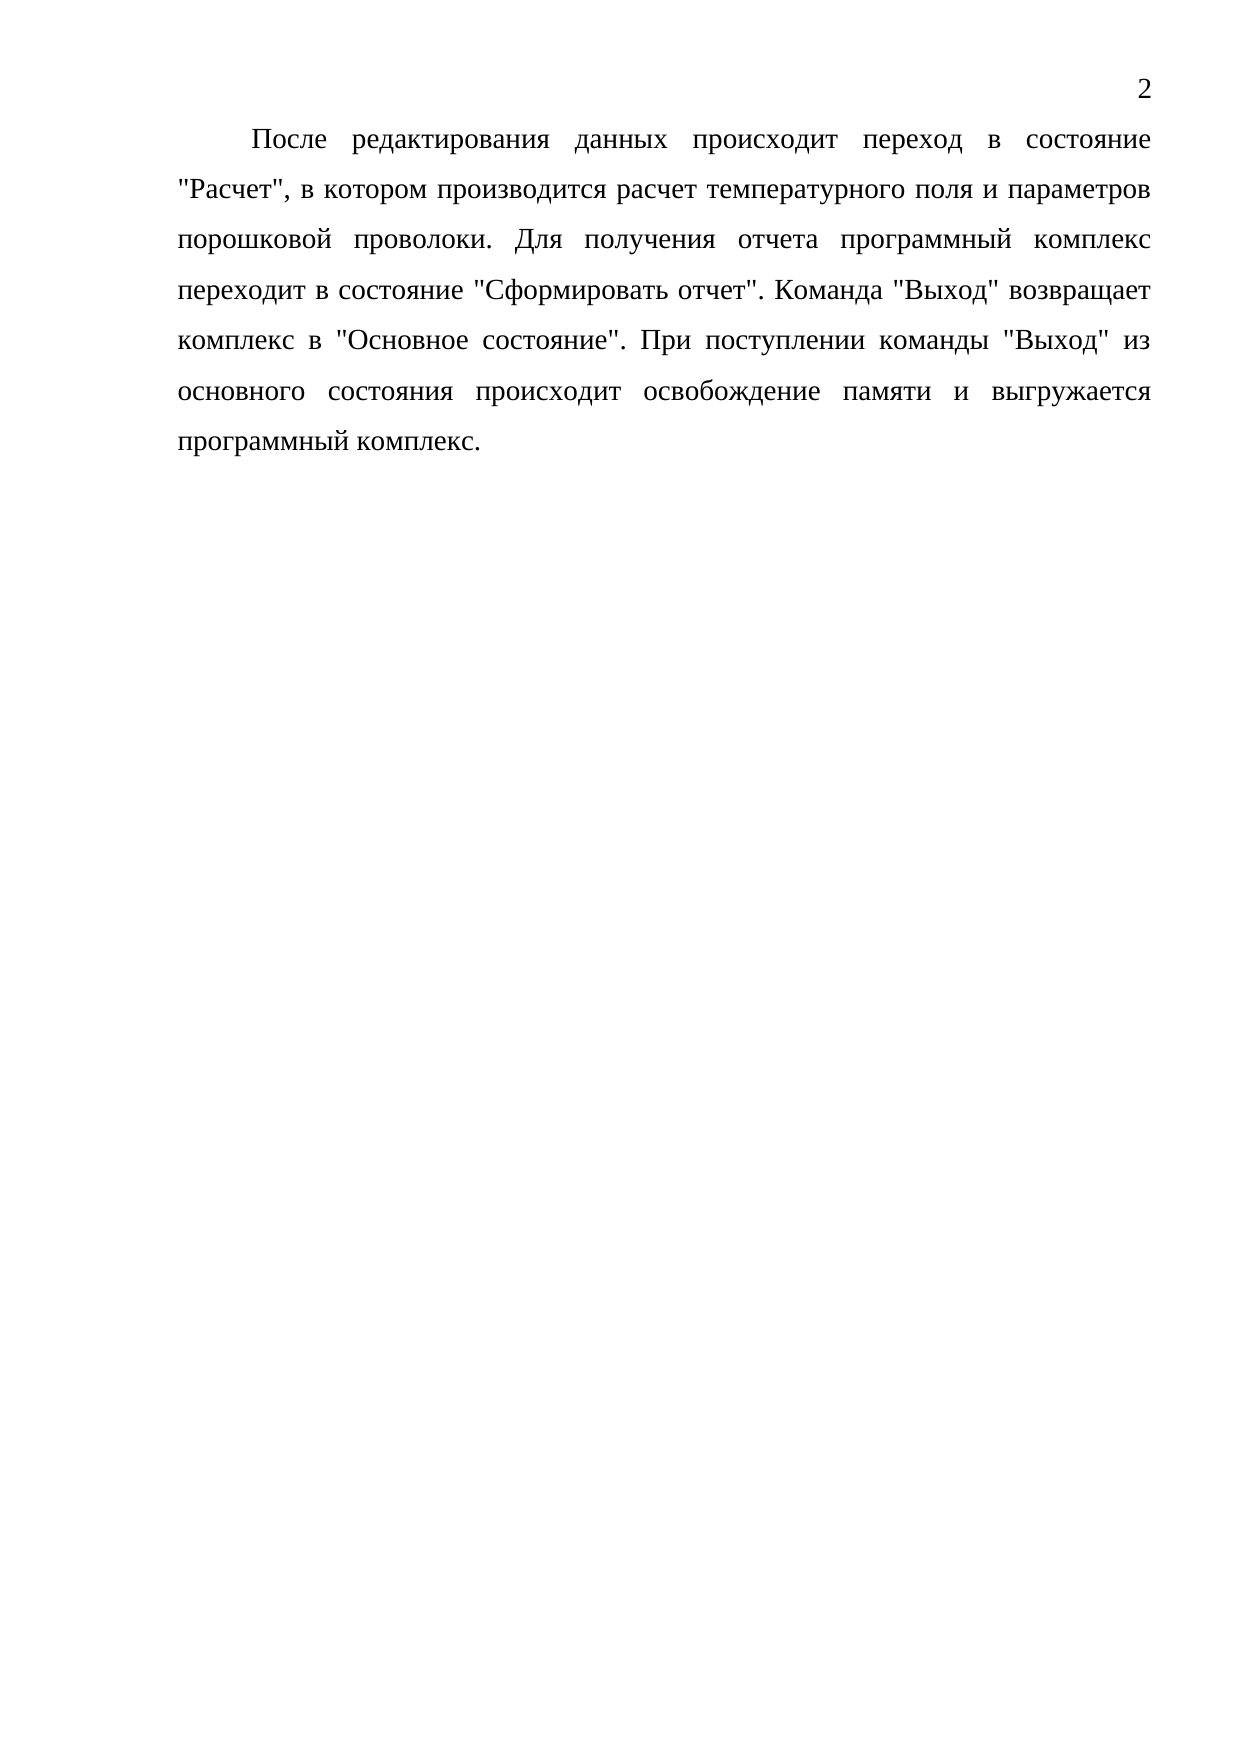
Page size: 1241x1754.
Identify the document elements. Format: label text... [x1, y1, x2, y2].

text После редактирования данных происходит переход в состояние "Расчет", в котором производится расчет температурного поля и параметров порошковой проволоки. Для получения отчета программный комплекс переходит в состояние "Сформировать отчет". Команда "Выход" возвращает комплекс в "Основное состояние". При поступлении команды "Выход" из основного состояния происходит освобождение памяти и выгружается программный комплекс. [177, 121, 1152, 456]
